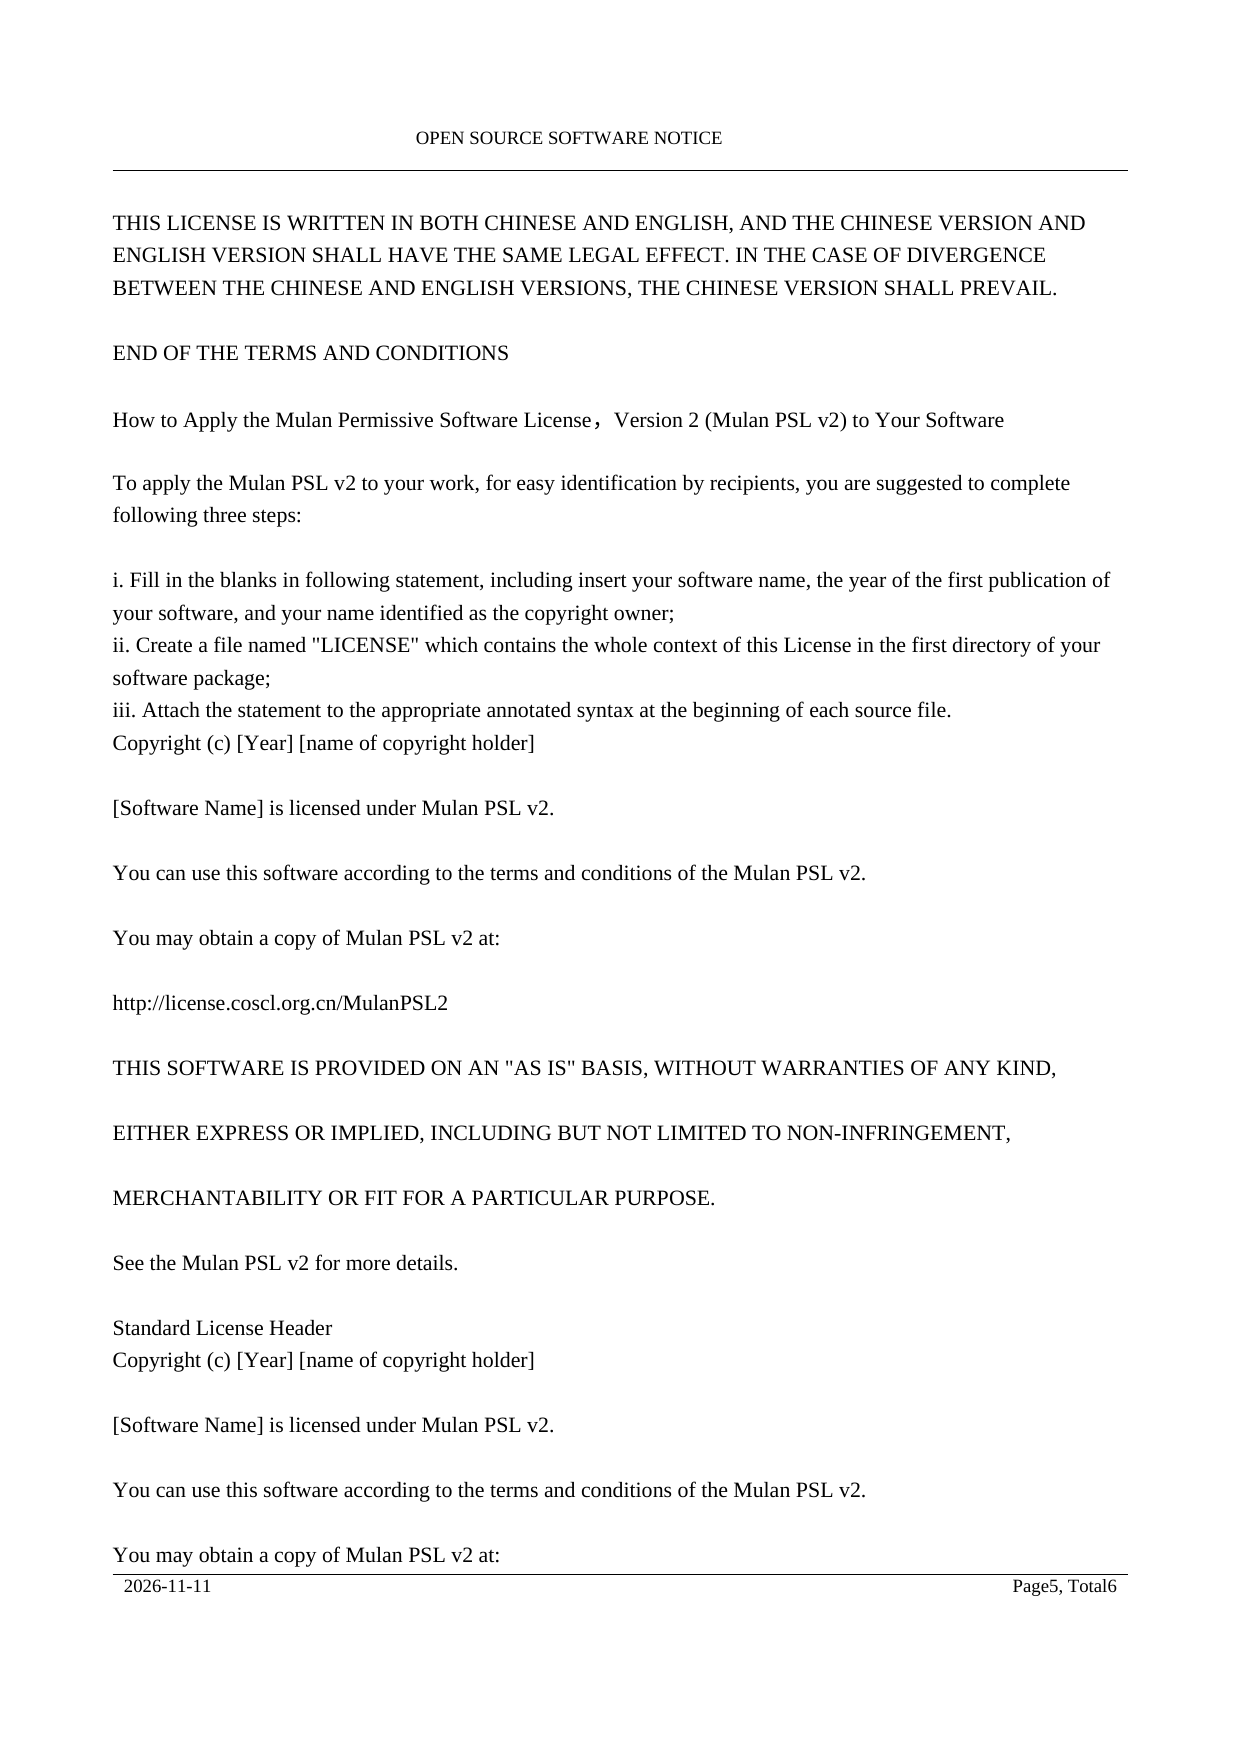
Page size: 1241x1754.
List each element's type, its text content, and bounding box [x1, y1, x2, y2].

text You can use this software according to the terms and conditions of the Mulan PSL v2. [112, 856, 1128, 889]
text THIS LICENSE IS WRITTEN IN BOTH CHINESE AND ENGLISH, AND THE CHINESE VERSION AND ENGLISH VERSION SHALL HAVE THE SAME LEGAL EFFECT. IN THE CASE OF DIVERGENCE BETWEEN THE CHINESE AND ENGLISH VERSIONS, THE CHINESE VERSION SHALL PREVAIL. [112, 206, 1128, 304]
text See the Mulan PSL v2 for more details. [112, 1246, 1128, 1279]
text You may obtain a copy of Mulan PSL v2 at: [112, 921, 1128, 954]
text ii. Create a file named "LICENSE" which contains the whole context of this License in the first directory of your software package; [112, 629, 1128, 694]
text THIS SOFTWARE IS PROVIDED ON AN "AS IS" BASIS, WITHOUT WARRANTIES OF ANY KIND, [112, 1051, 1128, 1084]
text Copyright (c) [Year] [name of copyright holder] [112, 1344, 1128, 1376]
text EITHER EXPRESS OR IMPLIED, INCLUDING BUT NOT LIMITED TO NON-INFRINGEMENT, [112, 1116, 1128, 1149]
text i. Fill in the blanks in following statement, including insert your software name, the year of the first publication of your software, and your name identified as the copyright owner; [112, 564, 1128, 629]
text [Software Name] is licensed under Mulan PSL v2. [112, 791, 1128, 824]
text http://license.coscl.org.cn/MulanPSL2 [112, 986, 1128, 1019]
text END OF THE TERMS AND CONDITIONS [112, 336, 1128, 369]
text How to Apply the Mulan Permissive Software License，Version 2 (Mulan PSL v2) to Your Software [112, 401, 1128, 434]
text You can use this software according to the terms and conditions of the Mulan PSL v2. [112, 1474, 1128, 1506]
text iii. Attach the statement to the appropriate annotated syntax at the beginning of each source file. [112, 694, 1128, 726]
text [Software Name] is licensed under Mulan PSL v2. [112, 1409, 1128, 1441]
text MERCHANTABILITY OR FIT FOR A PARTICULAR PURPOSE. [112, 1181, 1128, 1214]
text You may obtain a copy of Mulan PSL v2 at: [112, 1539, 1128, 1571]
text Standard License Header [112, 1311, 1128, 1344]
text Copyright (c) [Year] [name of copyright holder] [112, 726, 1128, 759]
text To apply the Mulan PSL v2 to your work, for easy identification by recipients, you are suggested to complete following three steps: [112, 466, 1128, 531]
